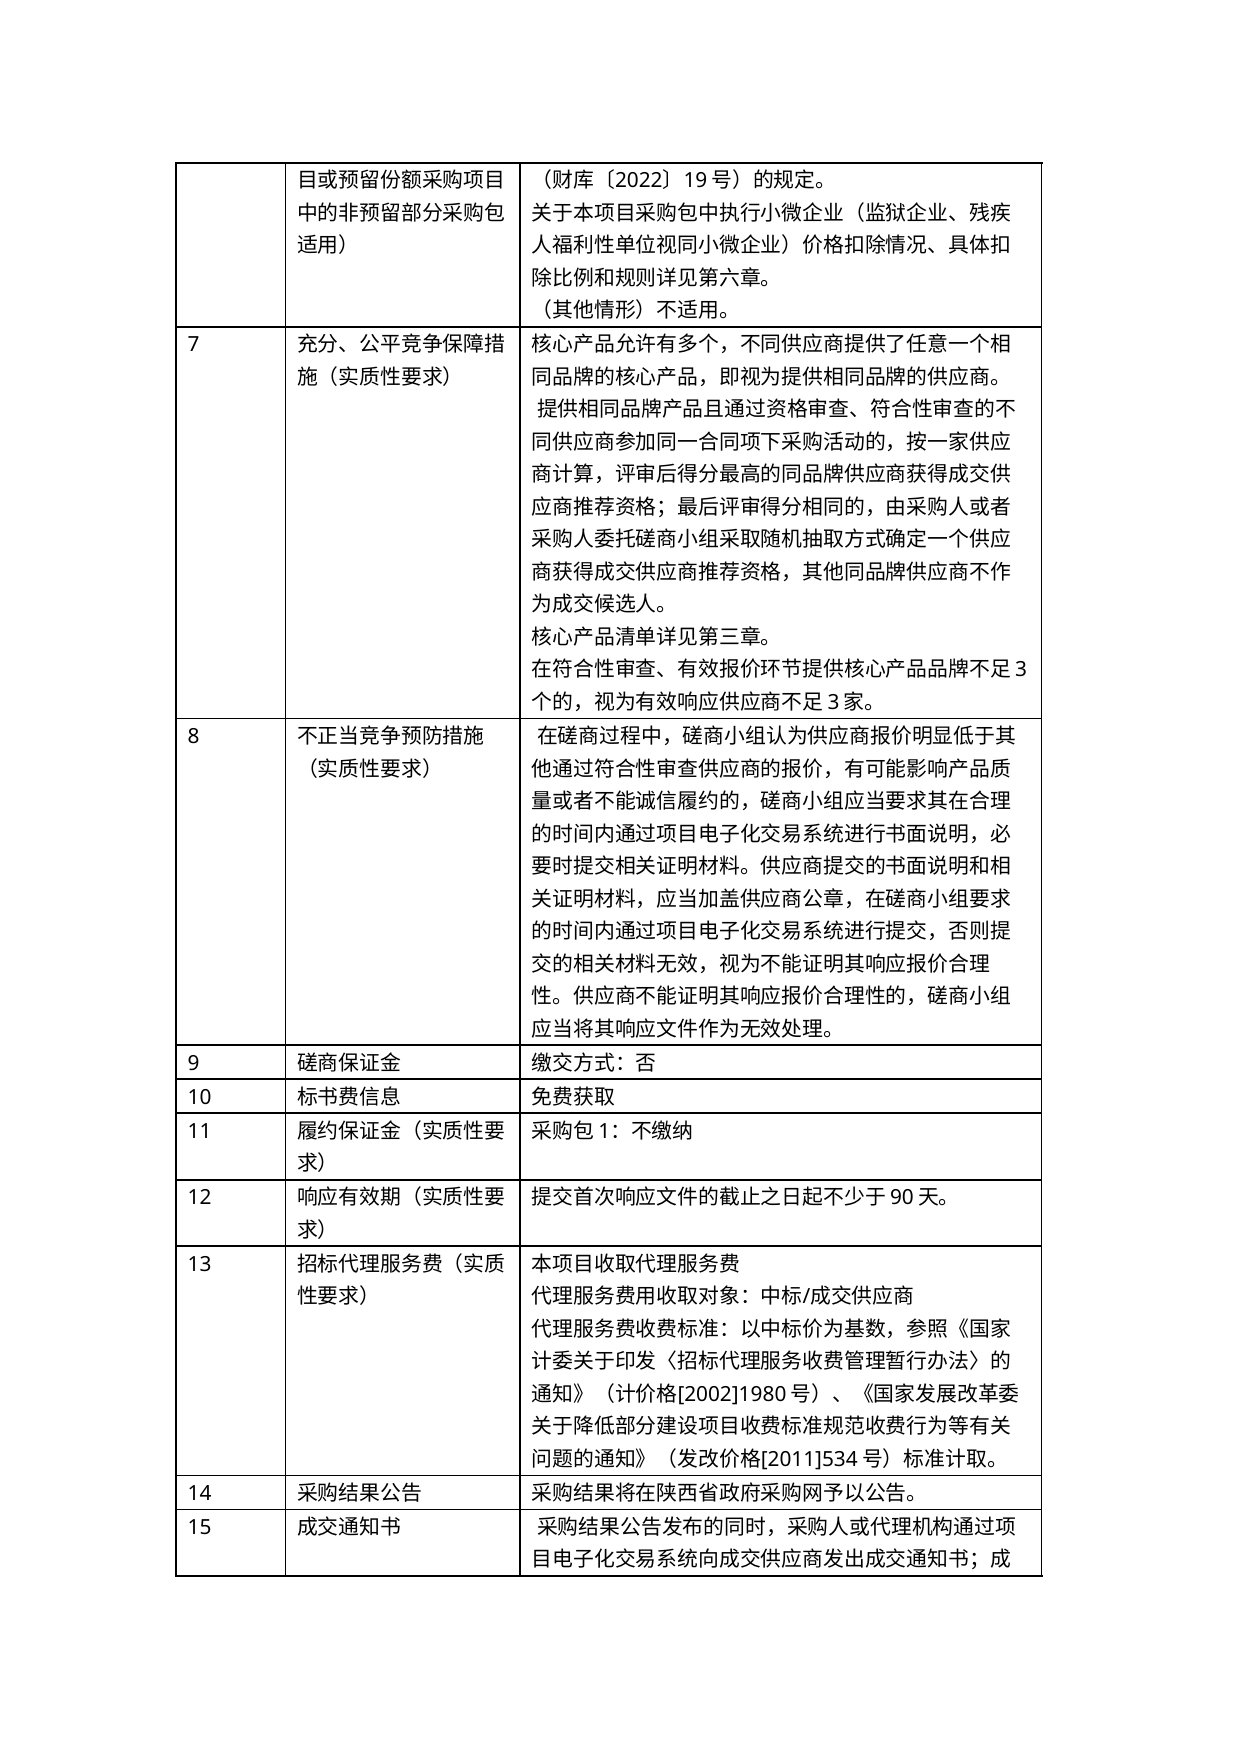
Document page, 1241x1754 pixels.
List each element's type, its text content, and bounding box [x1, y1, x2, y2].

table_cell 履约保证金（实质性要求） [286, 1114, 519, 1179]
table_cell 采购结果将在陕西省政府采购网予以公告。 [521, 1476, 1041, 1508]
table_cell 招标代理服务费（实质性要求） [286, 1247, 519, 1474]
table_cell 磋商保证金 [286, 1046, 519, 1078]
table_cell 核心产品允许有多个，不同供应商提供了任意一个相同品牌的核心产品，即视为提供相同品牌的供应商。 提供相同品牌产品且通过资格审查、符合性审查的不同供应商参加同一合同项下采购活动的，按一家供应商计算，评审后得分最高的同品牌供应商获得成交供应商推荐资格；最后评审得分相同的，由采购人或者采购人委托磋商小组采取随机抽取方式确定一个供应商获得成交供应商推荐资格，其他同品牌供应商不作为成交候选人。 核心产品清单详见第三章。 在符合性审查、有效报价环节提供核心产品品牌不足3个的，视为有效响应供应商不足3家。 [521, 328, 1041, 718]
table_cell 6 [177, 164, 285, 326]
table_cell 采购结果公告 [286, 1476, 519, 1508]
table_cell 10 [177, 1080, 285, 1112]
table_cell 缴交方式：否 [521, 1046, 1041, 1078]
table_cell 响应有效期（实质性要求） [286, 1181, 519, 1245]
table_cell 采购包1：不缴纳 [521, 1114, 1041, 1179]
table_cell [286, 164, 519, 326]
table_cell 本项目收取代理服务费 代理服务费用收取对象：中标/成交供应商 代理服务费收费标准：以中标价为基数，参照《国家计委关于印发〈招标代理服务收费管理暂行办法〉的通知》（计价格[2002]1980号）、《国家发展改革委关于降低部分建设项目收费标准规范收费行为等有关问题的通知》（发改价格[2011]534号）标准计取。 [521, 1247, 1041, 1474]
table_cell 标书费信息 [286, 1080, 519, 1112]
table_cell 14 [177, 1476, 285, 1508]
table_cell 8 [177, 719, 285, 1044]
table_cell 免费获取 [521, 1080, 1041, 1112]
table_cell 13 [177, 1247, 285, 1474]
table_cell 12 [177, 1181, 285, 1245]
table_cell 不正当竞争预防措施（实质性要求） [286, 719, 519, 1044]
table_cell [521, 164, 1041, 326]
table_cell 充分、公平竞争保障措施（实质性要求） [286, 328, 519, 718]
table_cell 在磋商过程中，磋商小组认为供应商报价明显低于其他通过符合性审查供应商的报价，有可能影响产品质量或者不能诚信履约的，磋商小组应当要求其在合理的时间内通过项目电子化交易系统进行书面说明，必要时提交相关证明材料。供应商提交的书面说明和相关证明材料，应当加盖供应商公章，在磋商小组要求的时间内通过项目电子化交易系统进行提交，否则提交的相关材料无效，视为不能证明其响应报价合理性。供应商不能证明其响应报价合理性的，磋商小组应当将其响应文件作为无效处理。 [521, 719, 1041, 1044]
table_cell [521, 1510, 1041, 1575]
table_cell 9 [177, 1046, 285, 1078]
table_cell 提交首次响应文件的截止之日起不少于90天。 [521, 1181, 1041, 1245]
table_cell 7 [177, 328, 285, 718]
table_cell 成交通知书 [286, 1510, 519, 1575]
table_cell 11 [177, 1114, 285, 1179]
table_cell 15 [177, 1510, 285, 1575]
